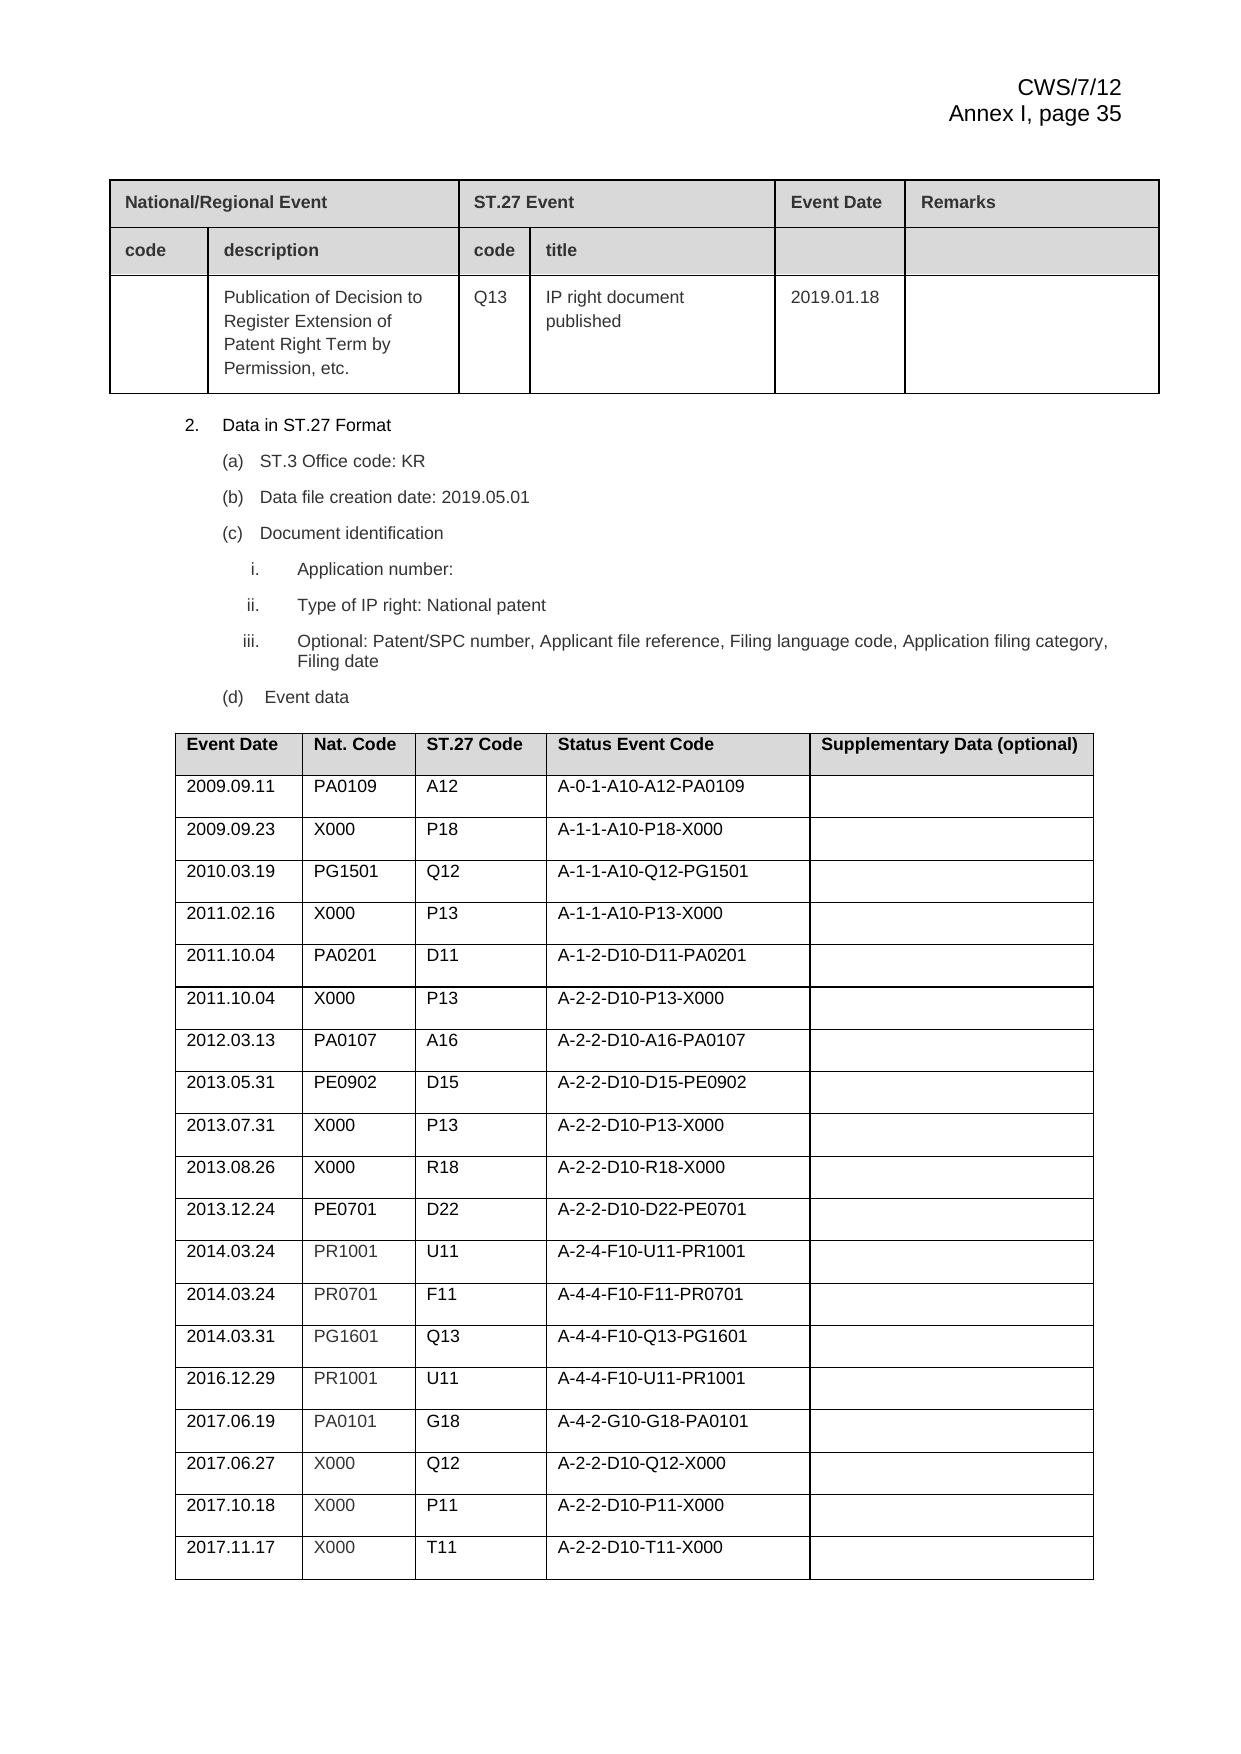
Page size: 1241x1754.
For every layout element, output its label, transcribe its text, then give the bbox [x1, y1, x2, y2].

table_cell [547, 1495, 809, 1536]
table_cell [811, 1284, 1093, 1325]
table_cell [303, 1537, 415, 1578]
table_header Event Date [776, 181, 904, 227]
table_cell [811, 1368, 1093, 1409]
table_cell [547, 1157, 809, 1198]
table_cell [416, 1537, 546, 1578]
table_cell 2010.03.19 [176, 861, 302, 902]
table_cell X000 [303, 903, 415, 944]
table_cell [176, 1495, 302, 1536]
table_cell 2019.01.18 [776, 276, 904, 393]
table_cell PG1501 [303, 861, 415, 902]
table_cell [111, 276, 207, 393]
table_cell A-2-2-D10-A16-PA0107 [547, 1030, 809, 1071]
table_cell 2011.10.04 [176, 945, 302, 986]
table_cell title [531, 228, 774, 274]
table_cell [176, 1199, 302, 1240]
table_cell X000 [303, 818, 415, 859]
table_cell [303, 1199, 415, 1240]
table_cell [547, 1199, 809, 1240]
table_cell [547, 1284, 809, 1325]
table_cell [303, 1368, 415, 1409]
table_header Remarks [906, 181, 1158, 227]
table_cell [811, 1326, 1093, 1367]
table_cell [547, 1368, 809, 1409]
table_cell 2009.09.23 [176, 818, 302, 859]
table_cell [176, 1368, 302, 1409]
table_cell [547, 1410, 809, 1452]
table_cell Publication of Decision to Register Extension of Patent Right Term by Permission, etc. [209, 276, 458, 393]
list Event data [222, 687, 1122, 708]
list Optional: Patent/SPC number, Applicant file reference, Filing language code, Application filing category, Filing date [259, 631, 1122, 672]
table_cell 2012.03.13 [176, 1030, 302, 1071]
table_header ST.27 Event [460, 181, 774, 227]
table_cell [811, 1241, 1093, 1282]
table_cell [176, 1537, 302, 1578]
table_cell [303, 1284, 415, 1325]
table_cell A-0-1-A10-A12-PA0109 [547, 776, 809, 817]
list Document identification [222, 523, 1122, 543]
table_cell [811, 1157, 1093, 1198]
table_header Supplementary Data (optional) [811, 734, 1093, 775]
table_cell X000 [303, 988, 415, 1029]
table_cell description [209, 228, 458, 274]
table_cell X000 [303, 1114, 415, 1156]
table_cell 2013.05.31 [176, 1072, 302, 1113]
table_cell [811, 1114, 1093, 1156]
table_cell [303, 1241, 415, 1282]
table_cell P18 [416, 818, 546, 859]
table_cell A-2-2-D10-P13-X000 [547, 1114, 809, 1156]
table_cell P13 [416, 903, 546, 944]
table_cell P13 [416, 988, 546, 1029]
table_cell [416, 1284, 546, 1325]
table_cell [906, 276, 1158, 393]
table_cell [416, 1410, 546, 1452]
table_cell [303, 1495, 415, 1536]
table_cell Q12 [416, 861, 546, 902]
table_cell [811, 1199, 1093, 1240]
table_header ST.27 Code [416, 734, 546, 775]
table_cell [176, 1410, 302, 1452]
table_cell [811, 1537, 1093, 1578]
table_header National/Regional Event [111, 181, 458, 227]
table_cell [811, 776, 1093, 817]
table_cell A12 [416, 776, 546, 817]
table_cell PA0109 [303, 776, 415, 817]
table_cell code [111, 228, 207, 274]
table_header Nat. Code [303, 734, 415, 775]
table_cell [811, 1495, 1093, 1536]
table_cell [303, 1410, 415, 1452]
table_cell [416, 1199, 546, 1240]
list Application number: [259, 559, 1122, 579]
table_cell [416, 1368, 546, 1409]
table_cell D15 [416, 1072, 546, 1113]
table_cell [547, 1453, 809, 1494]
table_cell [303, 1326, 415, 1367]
list ST.3 Office code: KR [222, 451, 1122, 471]
table_cell code [460, 228, 529, 274]
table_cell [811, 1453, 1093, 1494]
table_header Status Event Code [547, 734, 809, 775]
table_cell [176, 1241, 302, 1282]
table_header Event Date [176, 734, 302, 775]
table_cell X000 [303, 1157, 415, 1198]
table_cell A-1-1-A10-Q12-PG1501 [547, 861, 809, 902]
table_cell PA0107 [303, 1030, 415, 1071]
table_cell A-1-1-A10-P13-X000 [547, 903, 809, 944]
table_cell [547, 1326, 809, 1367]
table_cell [811, 903, 1093, 944]
table_cell PE0902 [303, 1072, 415, 1113]
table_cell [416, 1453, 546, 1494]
table_cell [811, 945, 1093, 986]
table_cell P13 [416, 1114, 546, 1156]
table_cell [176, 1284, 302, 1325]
table_cell A-2-2-D10-P13-X000 [547, 988, 809, 1029]
table_cell 2011.02.16 [176, 903, 302, 944]
table_cell 2013.07.31 [176, 1114, 302, 1156]
table_cell A16 [416, 1030, 546, 1071]
table_cell [811, 1030, 1093, 1071]
table_cell A-2-2-D10-D15-PE0902 [547, 1072, 809, 1113]
table_cell A-1-2-D10-D11-PA0201 [547, 945, 809, 986]
table_cell 2013.08.26 [176, 1157, 302, 1198]
table_cell [811, 818, 1093, 859]
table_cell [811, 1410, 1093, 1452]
list Data in ST.27 Format [184, 414, 1122, 435]
list Type of IP right: National patent [259, 595, 1122, 615]
table_cell D11 [416, 945, 546, 986]
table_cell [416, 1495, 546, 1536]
table_cell [811, 861, 1093, 902]
table_cell PA0201 [303, 945, 415, 986]
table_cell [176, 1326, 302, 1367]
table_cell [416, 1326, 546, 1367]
table_cell [811, 988, 1093, 1029]
table_cell 2011.10.04 [176, 988, 302, 1029]
table_cell Q13 [460, 276, 529, 393]
table_cell [776, 228, 904, 274]
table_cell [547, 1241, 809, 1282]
table_cell [906, 228, 1158, 274]
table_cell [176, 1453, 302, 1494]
table_cell A-1-1-A10-P18-X000 [547, 818, 809, 859]
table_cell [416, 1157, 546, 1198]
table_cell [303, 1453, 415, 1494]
table_cell 2009.09.11 [176, 776, 302, 817]
table_cell [811, 1072, 1093, 1113]
table_cell IP right document published [531, 276, 774, 393]
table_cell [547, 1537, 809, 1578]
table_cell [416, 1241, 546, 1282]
list Data file creation date: 2019.05.01 [222, 487, 1122, 507]
